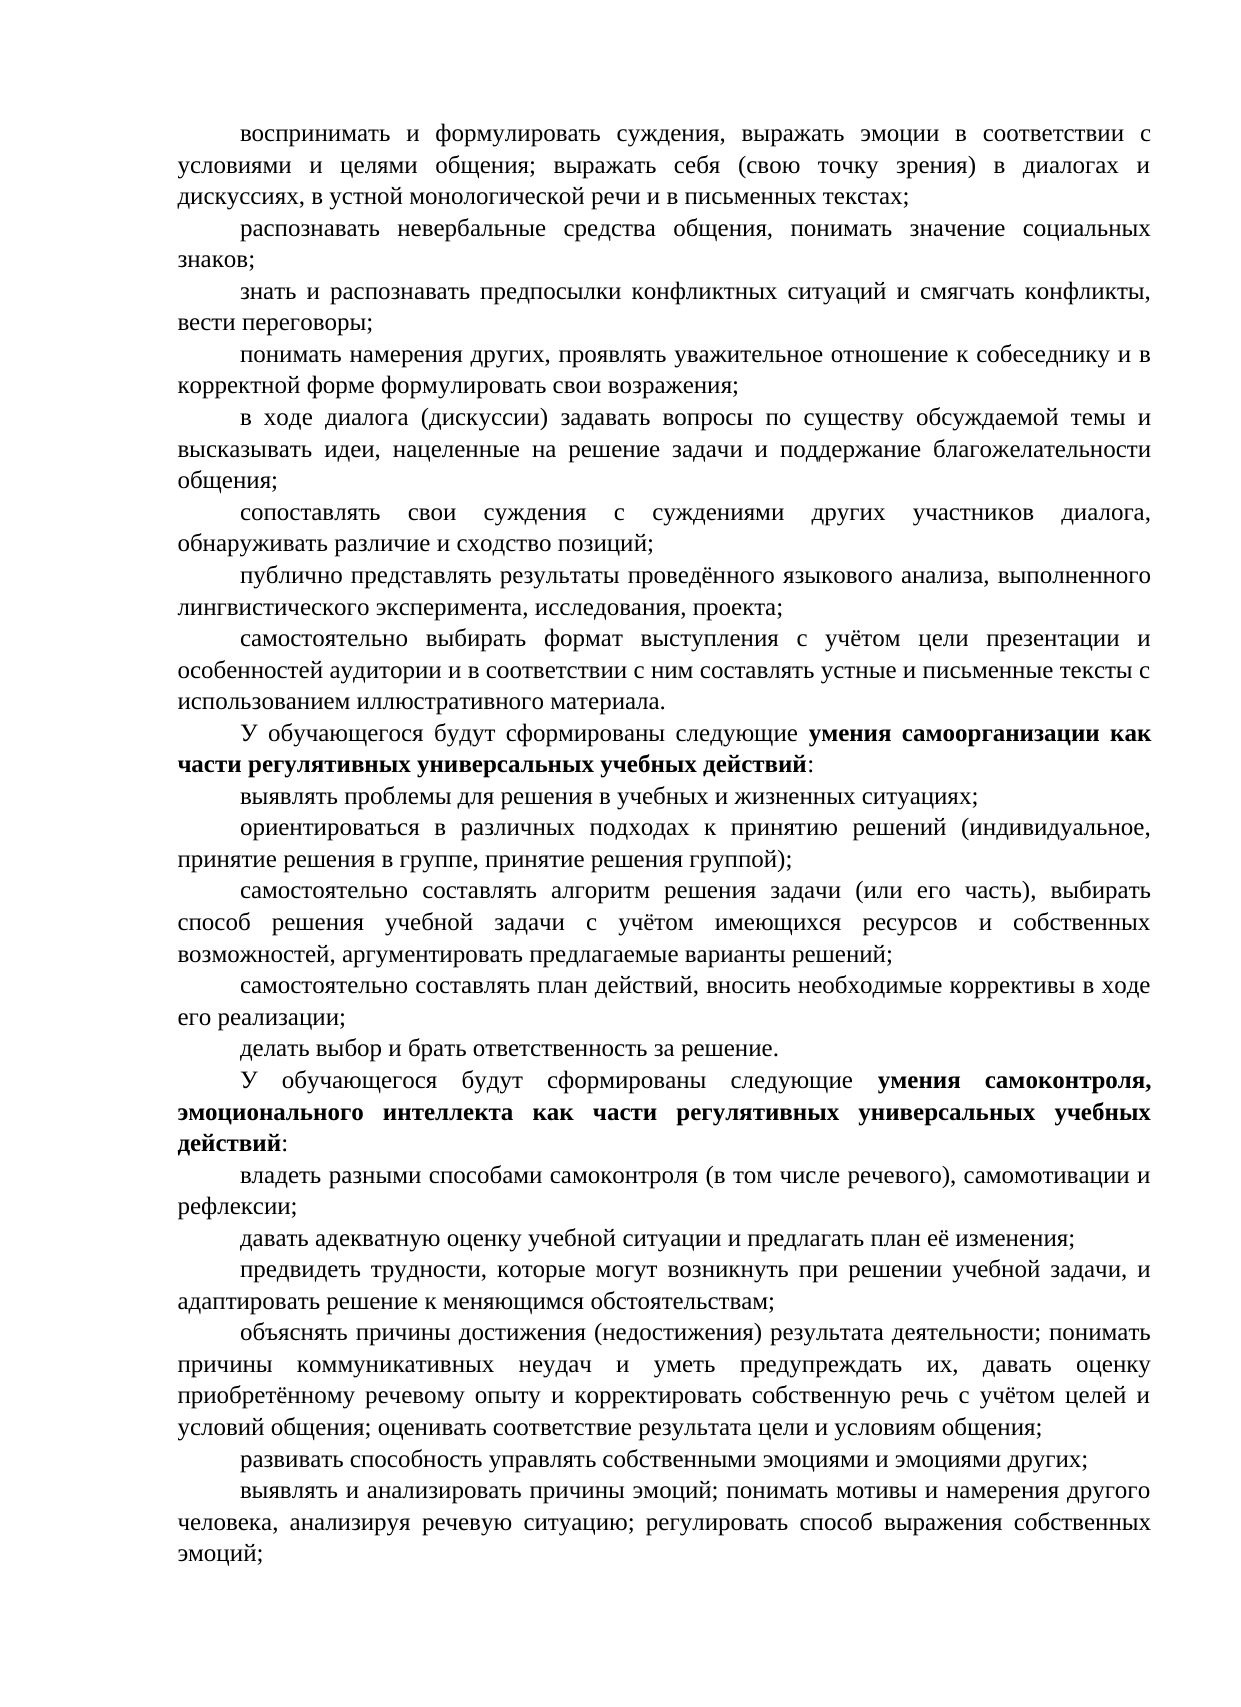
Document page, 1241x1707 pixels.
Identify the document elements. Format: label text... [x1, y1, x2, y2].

text владеть разными способами самоконтроля (в том числе речевого), самомотивации и рефлексии; [177, 1160, 1152, 1220]
text самостоятельно составлять план действий, вносить необходимые коррективы в ходе его реализации; [177, 970, 1152, 1031]
text У обучающегося будут сформированы следующие умения самоорганизации как части регулятивных универсальных учебных действий: [177, 718, 1152, 778]
text делать выбор и брать ответственность за решение. [177, 1033, 1152, 1062]
text понимать намерения других, проявлять уважительное отношение к собеседнику и в корректной форме формулировать свои возражения; [177, 339, 1152, 399]
text давать адекватную оценку учебной ситуации и предлагать план её изменения; [177, 1223, 1152, 1252]
text знать и распознавать предпосылки конфликтных ситуаций и смягчать конфликты, вести переговоры; [177, 276, 1152, 336]
text предвидеть трудности, которые могут возникнуть при решении учебной задачи, и адаптировать решение к меняющимся обстоятельствам; [177, 1254, 1152, 1315]
text выявлять и анализировать причины эмоций; понимать мотивы и намерения другого человека, анализируя речевую ситуацию; регулировать способ выражения собственных эмоций; [177, 1475, 1152, 1567]
text воспринимать и формулировать суждения, выражать эмоции в соответствии с условиями и целями общения; выражать себя (свою точку зрения) в диалогах и дискуссиях, в устной монологической речи и в письменных текстах; [177, 118, 1152, 210]
text сопоставлять свои суждения с суждениями других участников диалога, обнаруживать различие и сходство позиций; [177, 497, 1152, 557]
text распознавать невербальные средства общения, понимать значение социальных знаков; [177, 213, 1152, 273]
text публично представлять результаты проведённого языкового анализа, выполненного лингвистического эксперимента, исследования, проекта; [177, 560, 1152, 620]
text ориентироваться в различных подходах к принятию решений (индивидуальное, принятие решения в группе, принятие решения группой); [177, 812, 1152, 873]
text объяснять причины достижения (недостижения) результата деятельности; понимать причины коммуникативных неудач и уметь предупреждать их, давать оценку приобретённому речевому опыту и корректировать собственную речь с учётом целей и условий общения; оценивать соответствие результата цели и условиям общения; [177, 1317, 1152, 1441]
text выявлять проблемы для решения в учебных и жизненных ситуациях; [177, 781, 1152, 810]
text самостоятельно выбирать формат выступления с учётом цели презентации и особенностей аудитории и в соответствии с ним составлять устные и письменные тексты с использованием иллюстративного материала. [177, 623, 1152, 715]
text самостоятельно составлять алгоритм решения задачи (или его часть), выбирать способ решения учебной задачи с учётом имеющихся ресурсов и собственных возможностей, аргументировать предлагаемые варианты решений; [177, 876, 1152, 967]
text в ходе диалога (дискуссии) задавать вопросы по существу обсуждаемой темы и высказывать идеи, нацеленные на решение задачи и поддержание благожелательности общения; [177, 402, 1152, 494]
text У обучающегося будут сформированы следующие умения самоконтроля, эмоционального интеллекта как части регулятивных универсальных учебных действий: [177, 1065, 1152, 1157]
text развивать способность управлять собственными эмоциями и эмоциями других; [177, 1444, 1152, 1472]
